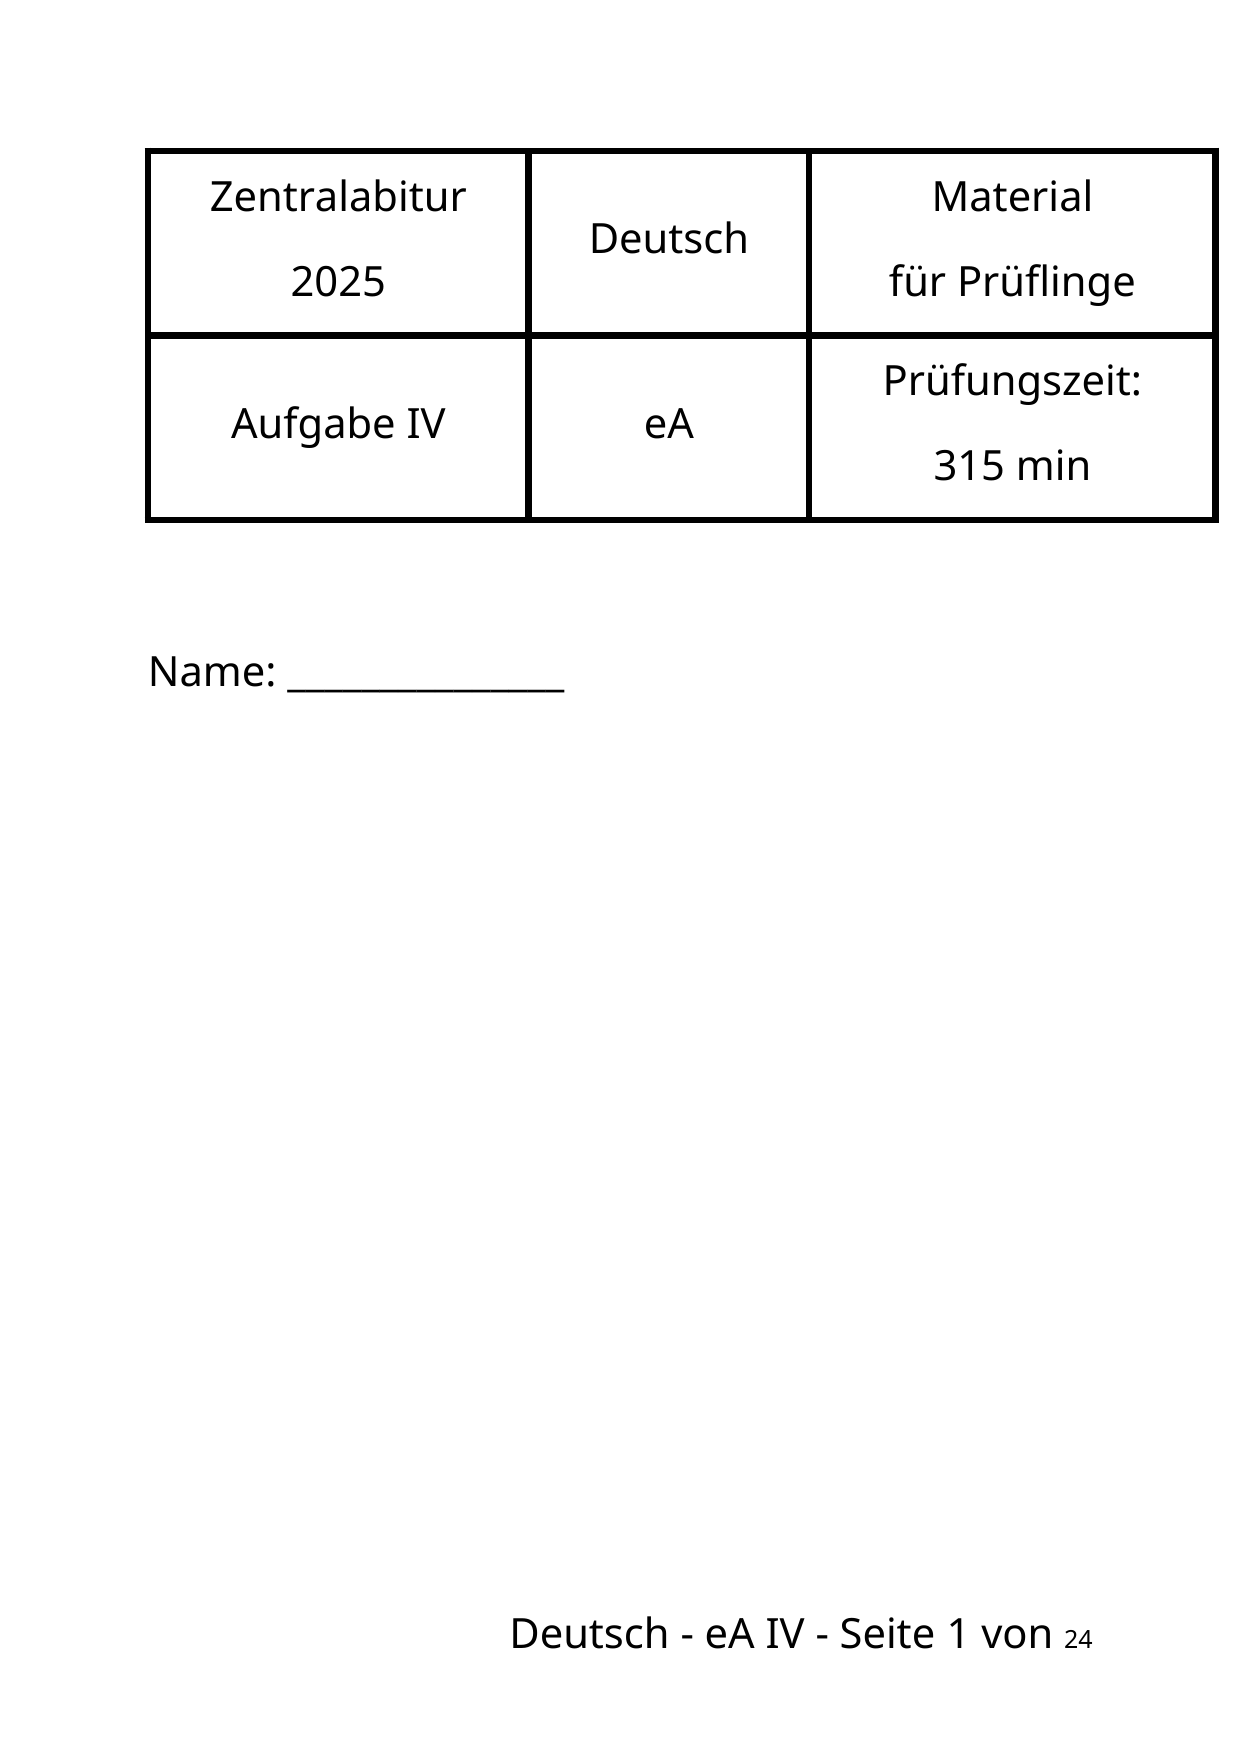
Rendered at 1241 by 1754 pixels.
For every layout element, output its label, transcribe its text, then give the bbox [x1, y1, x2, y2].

table_cell Aufgabe IV [151, 339, 525, 517]
table_cell Prüfungszeit: 315 min [812, 339, 1212, 517]
table_header Material für Prüflinge [812, 154, 1212, 332]
table_cell eA [532, 339, 806, 517]
text Name: _______________ [148, 642, 1092, 698]
table_header Deutsch [532, 154, 806, 332]
table_header Zentralabitur 2025 [151, 154, 525, 332]
